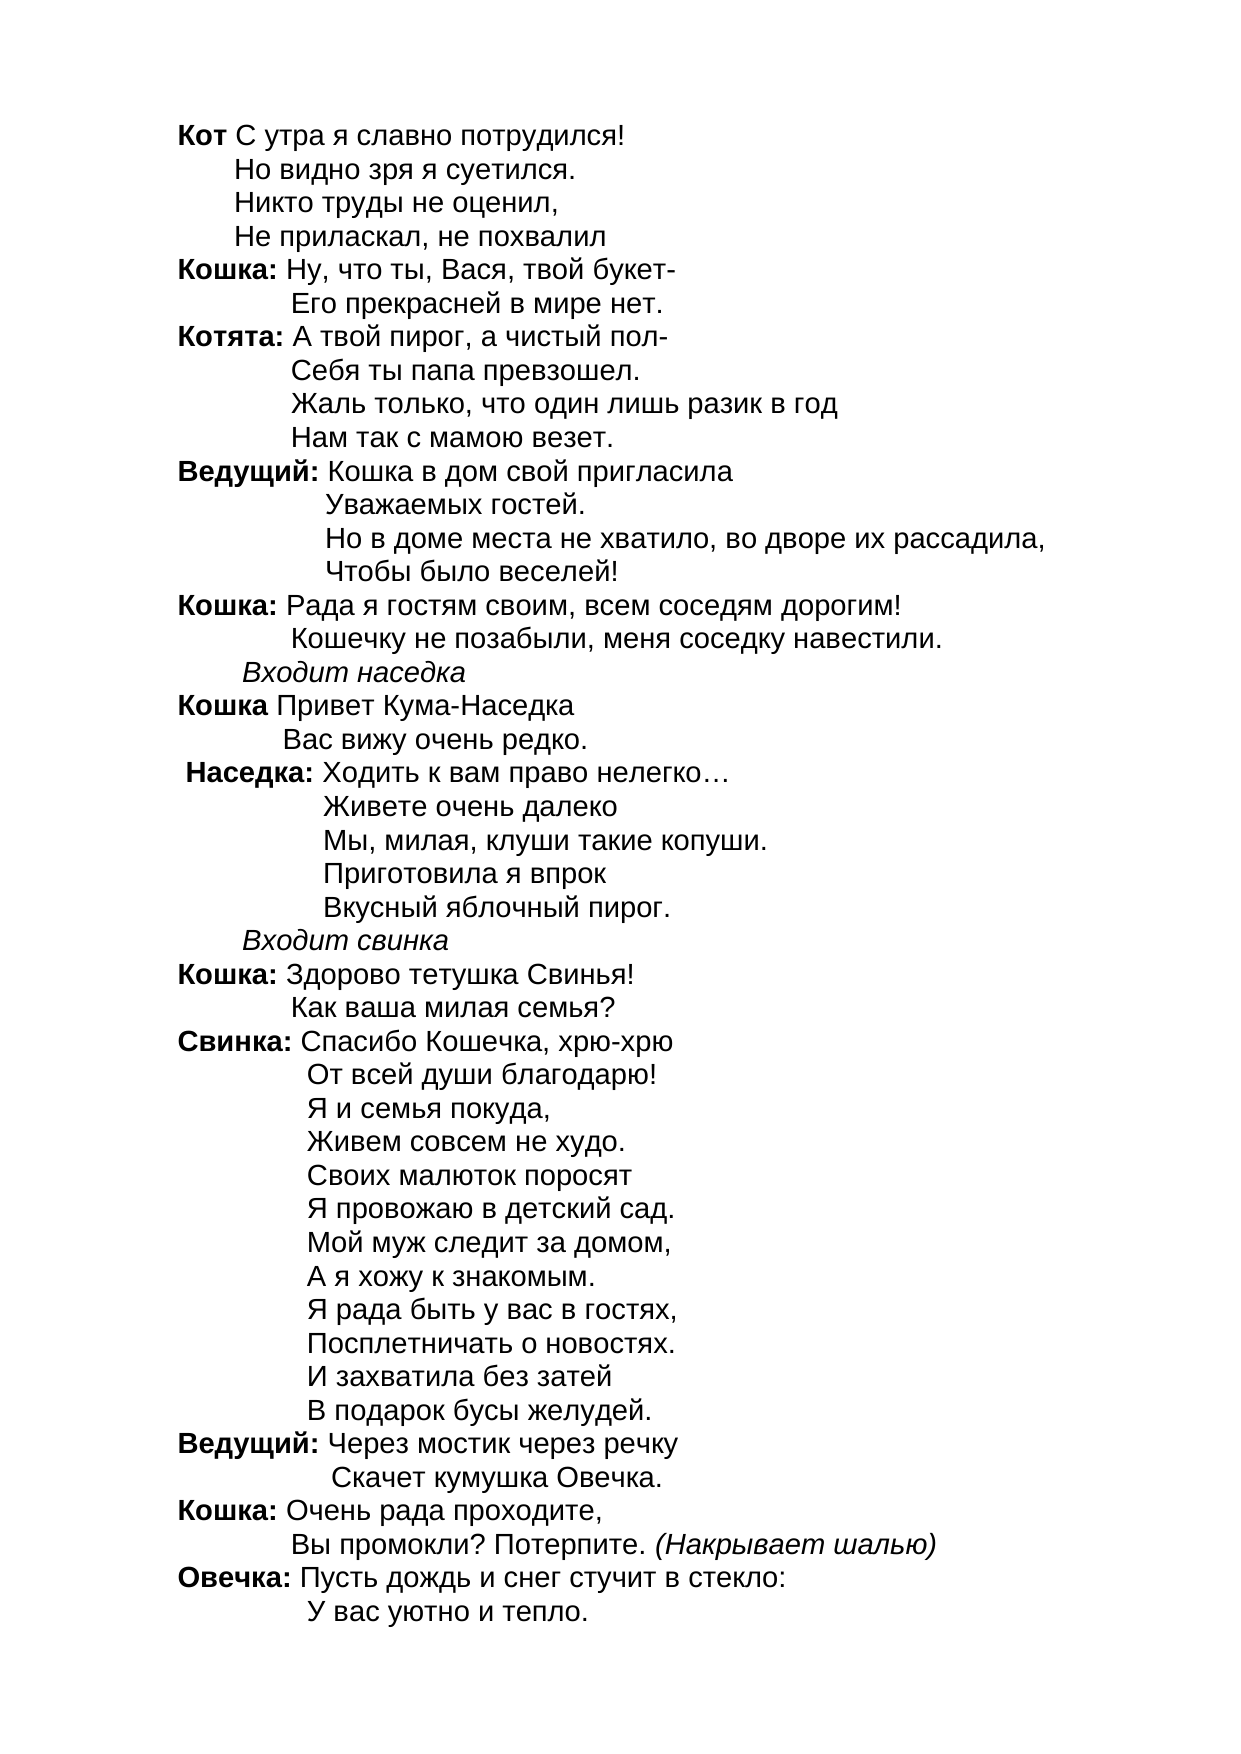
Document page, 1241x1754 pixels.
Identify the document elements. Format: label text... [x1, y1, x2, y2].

text Но видно зря я суетился. [177, 152, 1152, 185]
text Кошечку не позабыли, меня соседку навестили. [177, 621, 1152, 655]
text Уважаемых гостей. [177, 487, 1152, 521]
text Его прекрасней в мире нет. [177, 286, 1152, 319]
text Ведущий: Через мостик через речку Скачет кумушка Овечка. Кошка: Очень рада проходите, Вы промокли? Потерпите. (Накрывает шалью) [177, 1426, 1152, 1560]
text Кошка: Ну, что ты, Вася, твой букет- [177, 252, 1152, 286]
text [177, 1560, 1152, 1627]
text Кошка: Здорово тетушка Свинья! Как ваша милая семья? Свинка: Спасибо Кошечка, хрю-хрю От всей души благодарю! Я и семья покуда, Живем совсем не худо. Своих малюток поросят Я провожаю в детский сад. Мой муж следит за домом, А я хожу к знакомым. Я рада быть у вас в гостях, Посплетничать о новостях. И захватила без затей В подарок бусы желудей. [177, 957, 1152, 1426]
text Не приласкал, не похвалил [177, 219, 1152, 252]
text Входит свинка [177, 923, 1152, 957]
text Кошка: Рада я гостям своим, всем соседям дорогим! [177, 588, 1152, 621]
text Ведущий: Кошка в дом свой пригласила [177, 453, 1152, 487]
text Себя ты папа превзошел. [177, 353, 1152, 386]
text Чтобы было веселей! [177, 554, 1152, 588]
text Жаль только, что один лишь разик в год [177, 386, 1152, 420]
text Кошка Привет Кума-Наседка Вас вижу очень редко. Наседка: Ходить к вам право нелегко… Живете очень далеко Мы, милая, клуши такие копуши. Приготовила я впрок Вкусный яблочный пирог. [177, 688, 1152, 923]
text Но в доме места не хватило, во дворе их рассадила, [177, 521, 1152, 554]
text Котята: А твой пирог, а чистый пол- [177, 319, 1152, 353]
text Нам так с мамою везет. [177, 420, 1152, 453]
text Входит наседка [177, 655, 1152, 688]
text Кот С утра я славно потрудился! [177, 118, 1152, 152]
text Никто труды не оценил, [177, 185, 1152, 219]
